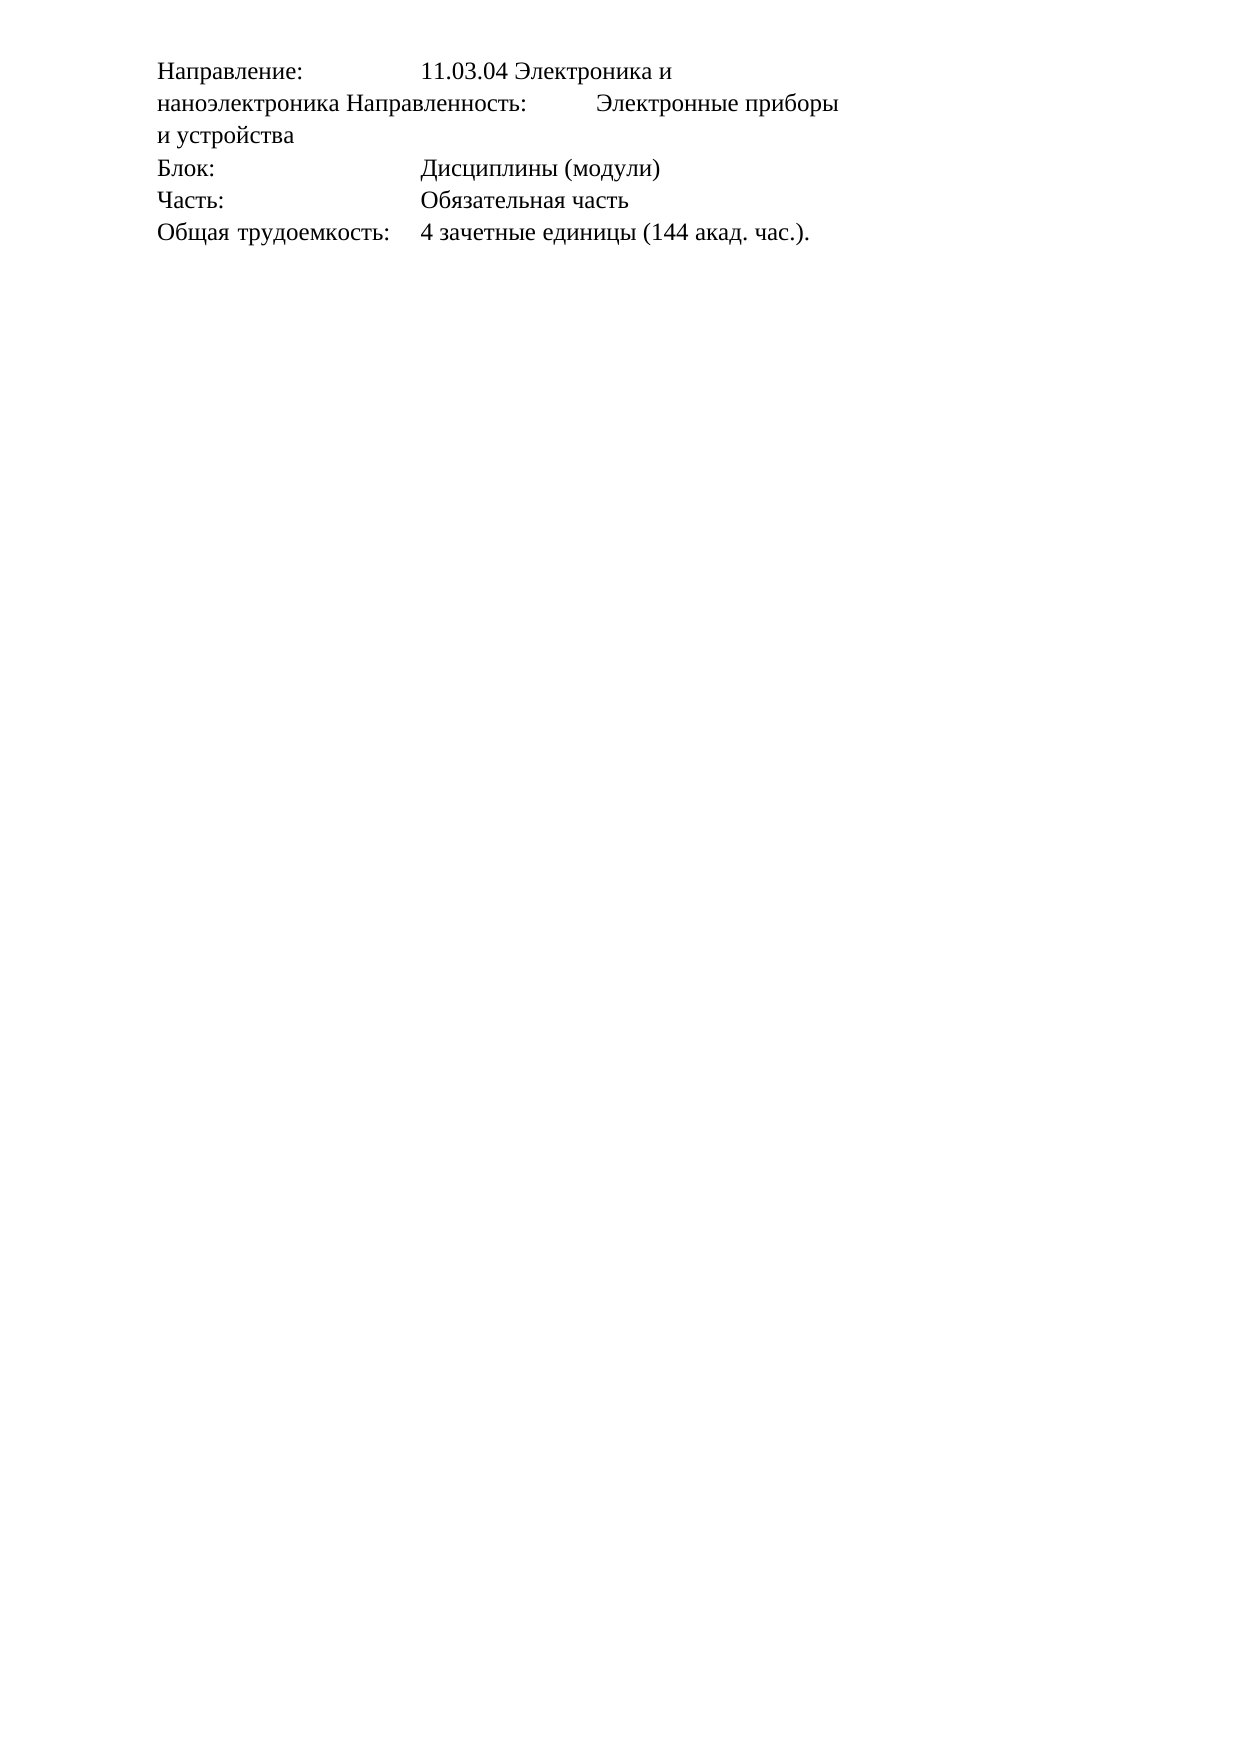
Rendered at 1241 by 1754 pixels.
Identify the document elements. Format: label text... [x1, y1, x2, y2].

text Направление: 11.03.04 Электроника и наноэлектроника Направленность: Электронные приборы и устройства [157, 56, 858, 149]
text Блок: Часть: [157, 153, 225, 214]
text Дисциплины (модули) Обязательная часть [420, 153, 804, 214]
text Общая трудоемкость: 4 зачетные единицы (144 акад. час.). [157, 217, 1065, 246]
